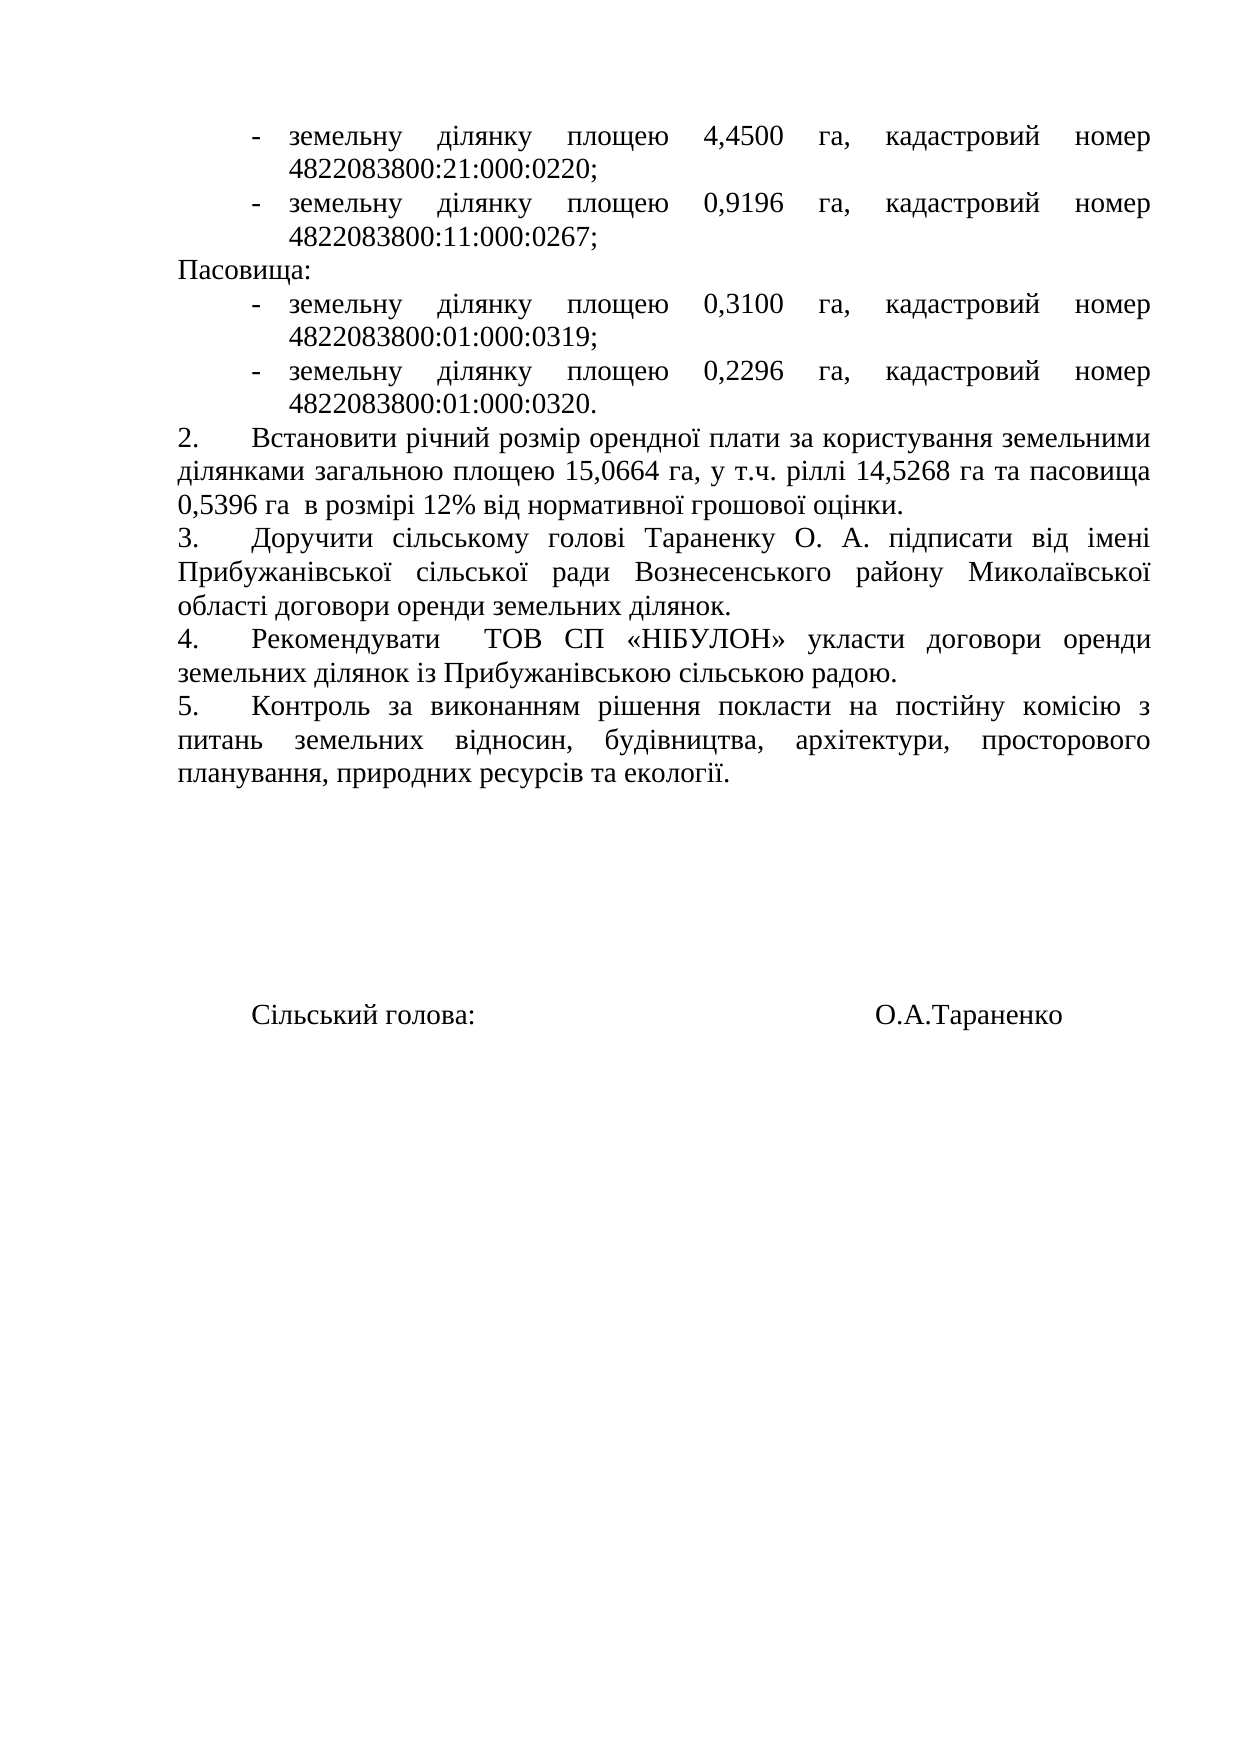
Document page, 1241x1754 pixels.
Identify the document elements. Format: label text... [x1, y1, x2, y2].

text Сільський голова: О.А.Тараненко [177, 997, 1152, 1031]
list Рекомендувати ТОВ СП «НІБУЛОН» укласти договори оренди земельних ділянок із Прибужанівською сільською радою. [177, 621, 1152, 688]
list Встановити річний розмір орендної плати за користування земельними ділянками загальною площею 15,0664 га, у т.ч. ріллі 14,5268 га та пасовища 0,5396 га в розмірі 12% від нормативної грошової оцінки. [177, 420, 1152, 521]
list Доручити сільському голові Тараненку О. А. підписати від імені Прибужанівської сільської ради Вознесенського району Миколаївської області договори оренди земельних ділянок. [177, 521, 1152, 621]
list земельну ділянку площею 0,3100 га, кадастровий номер 4822083800:01:000:0319; [251, 286, 1152, 353]
list земельну ділянку площею 0,9196 га, кадастровий номер 4822083800:11:000:0267; [251, 185, 1152, 252]
list земельну ділянку площею 0,2296 га, кадастровий номер 4822083800:01:000:0320. [251, 353, 1152, 420]
list Контроль за виконанням рішення покласти на постійну комісію з питань земельних відносин, будівництва, архітектури, просторового планування, природних ресурсів та екології. [177, 688, 1152, 789]
list земельну ділянку площею 4,4500 га, кадастровий номер 4822083800:21:000:0220; [251, 118, 1152, 185]
list Пасовища: [177, 252, 1152, 286]
